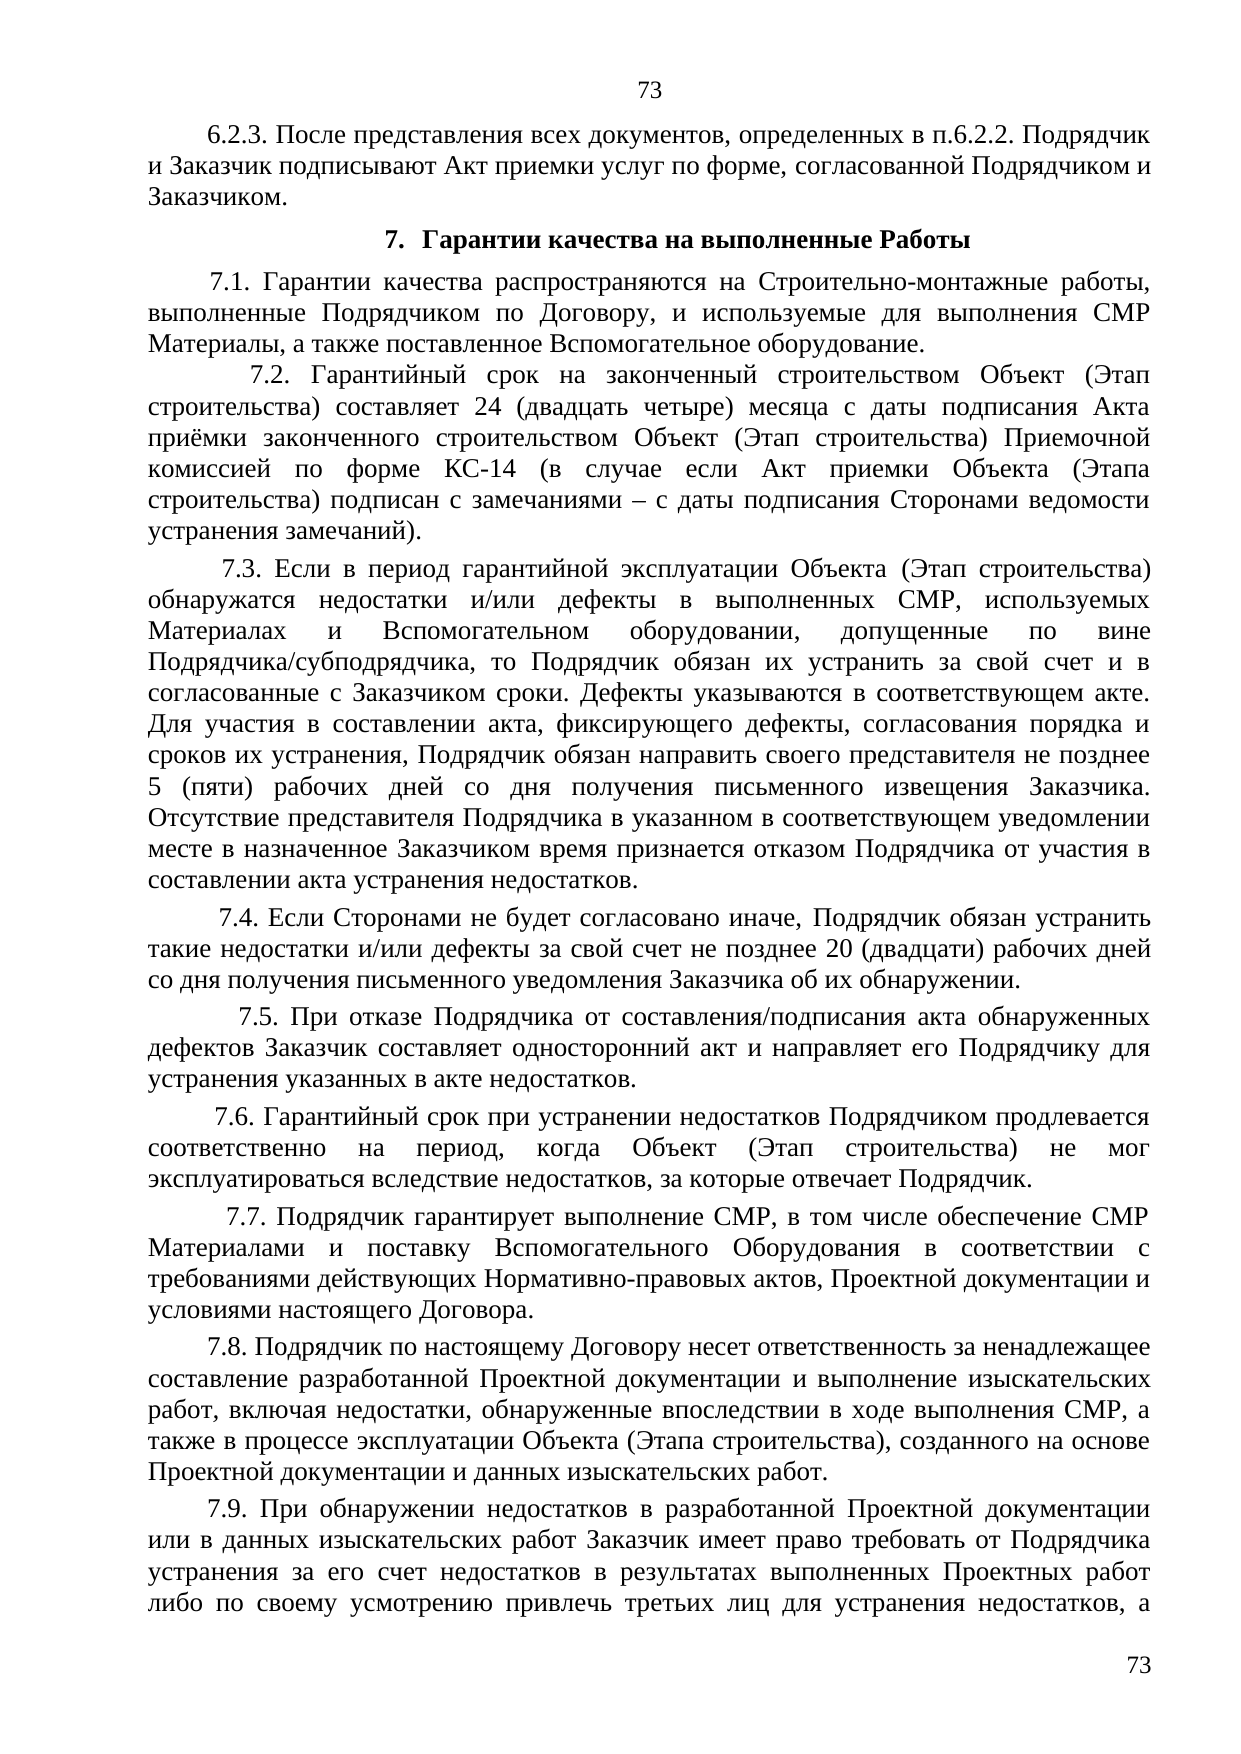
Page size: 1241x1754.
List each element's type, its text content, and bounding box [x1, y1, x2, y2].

text 6.2.3. После представления всех документов, определенных в п.6.2.2. Подрядчик и Заказчик подписывают Акт приемки услуг по форме, согласованной Подрядчиком и Заказчиком. [148, 118, 1152, 212]
subtitle 7.4. Если Сторонами не будет согласовано иначе, Подрядчик обязан устранить такие недостатки и/или дефекты за свой счет не позднее 20 (двадцати) рабочих дней со дня получения письменного уведомления Заказчика об их обнаружении. [148, 901, 1152, 994]
text 7.2. Гарантийный срок на законченный строительством Объект (Этап строительства) составляет 24 (двадцать четыре) месяца с даты подписания Акта приёмки законченного строительством Объект (Этап строительства) Приемочной комиссией по форме КС-14 (в случае если Акт приемки Объекта (Этапа строительства) подписан с замечаниями – с даты подписания Сторонами ведомости устранения замечаний). [148, 359, 1152, 546]
text 7.8. Подрядчик по настоящему Договору несет ответственность за ненадлежащее составление разработанной Проектной документации и выполнение изыскательских работ, включая недостатки, обнаруженные впоследствии в ходе выполнения СМР, а также в процессе эксплуатации Объекта (Этапа строительства), созданного на основе Проектной документации и данных изыскательских работ. [148, 1331, 1152, 1486]
text 7.7. Подрядчик гарантирует выполнение СМР, в том числе обеспечение СМР Материалами и поставку Вспомогательного Оборудования в соответствии с требованиями действующих Нормативно-правовых актов, Проектной документации и условиями настоящего Договора. [148, 1200, 1152, 1324]
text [148, 1492, 1152, 1617]
subtitle 7.6. Гарантийный срок при устранении недостатков Подрядчиком продлевается соответственно на период, когда Объект (Этап строительства) не мог эксплуатироваться вследствие недостатков, за которые отвечает Подрядчик. [148, 1100, 1152, 1193]
list Гарантии качества на выполненные Работы [204, 223, 1152, 254]
subtitle 7.5. При отказе Подрядчика от составления/подписания акта обнаруженных дефектов Заказчик составляет односторонний акт и направляет его Подрядчику для устранения указанных в акте недостатков. [148, 1000, 1152, 1094]
subtitle 7.3. Если в период гарантийной эксплуатации Объекта (Этап строительства) обнаружатся недостатки и/или дефекты в выполненных СМР, используемых Материалах и Вспомогательном оборудовании, допущенные по вине Подрядчика/субподрядчика, то Подрядчик обязан их устранить за свой счет и в согласованные с Заказчиком сроки. Дефекты указываются в соответствующем акте. Для участия в составлении акта, фиксирующего дефекты, согласования порядка и сроков их устранения, Подрядчик обязан направить своего представителя не позднее 5 (пяти) рабочих дней со дня получения письменного извещения Заказчика. Отсутствие представителя Подрядчика в указанном в соответствующем уведомлении месте в назначенное Заказчиком время признается отказом Подрядчика от участия в составлении акта устранения недостатков. [148, 552, 1152, 894]
text 7.1. Гарантии качества распространяются на Строительно-монтажные работы, выполненные Подрядчиком по Договору, и используемые для выполнения СМР Материалы, а также поставленное Вспомогательное оборудование. [148, 265, 1152, 359]
